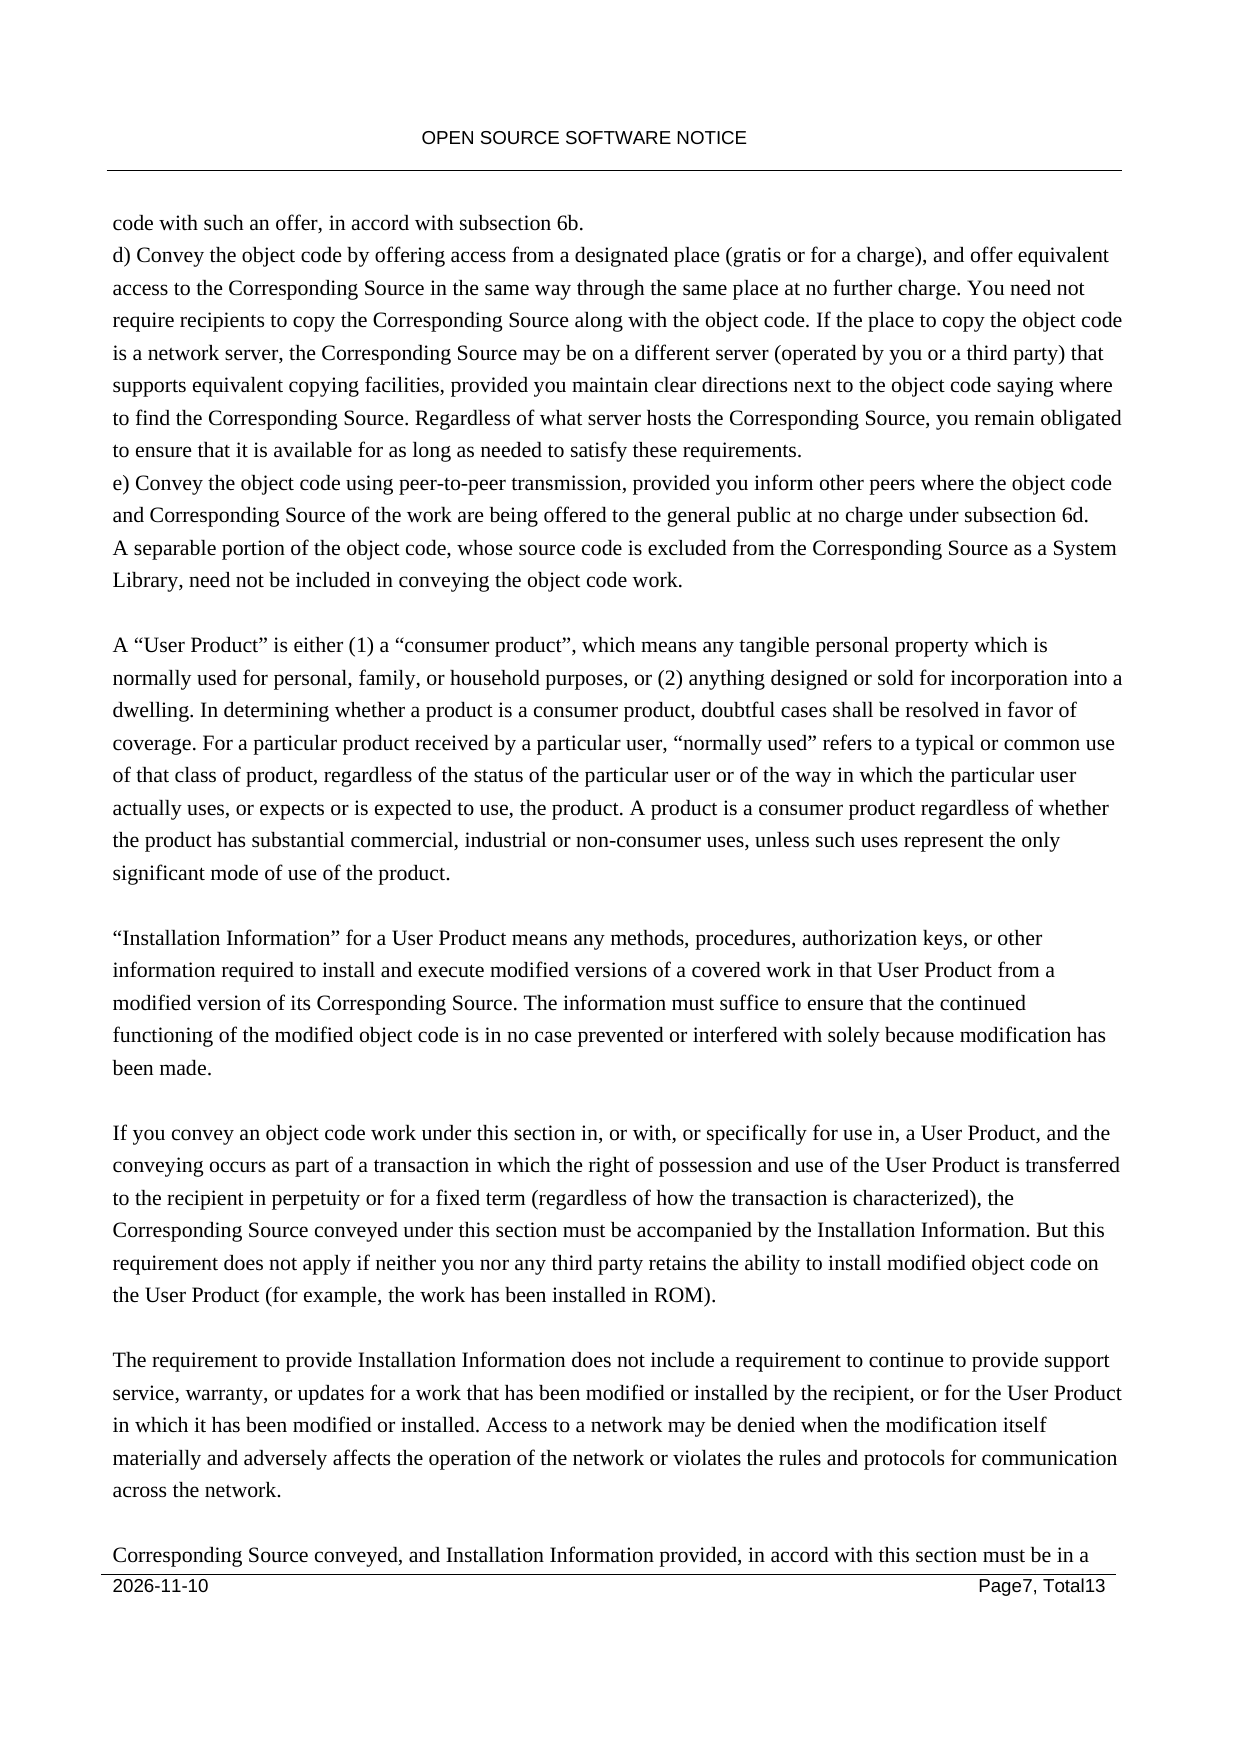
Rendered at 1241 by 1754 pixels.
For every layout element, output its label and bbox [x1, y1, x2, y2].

text [112, 206, 1128, 1571]
